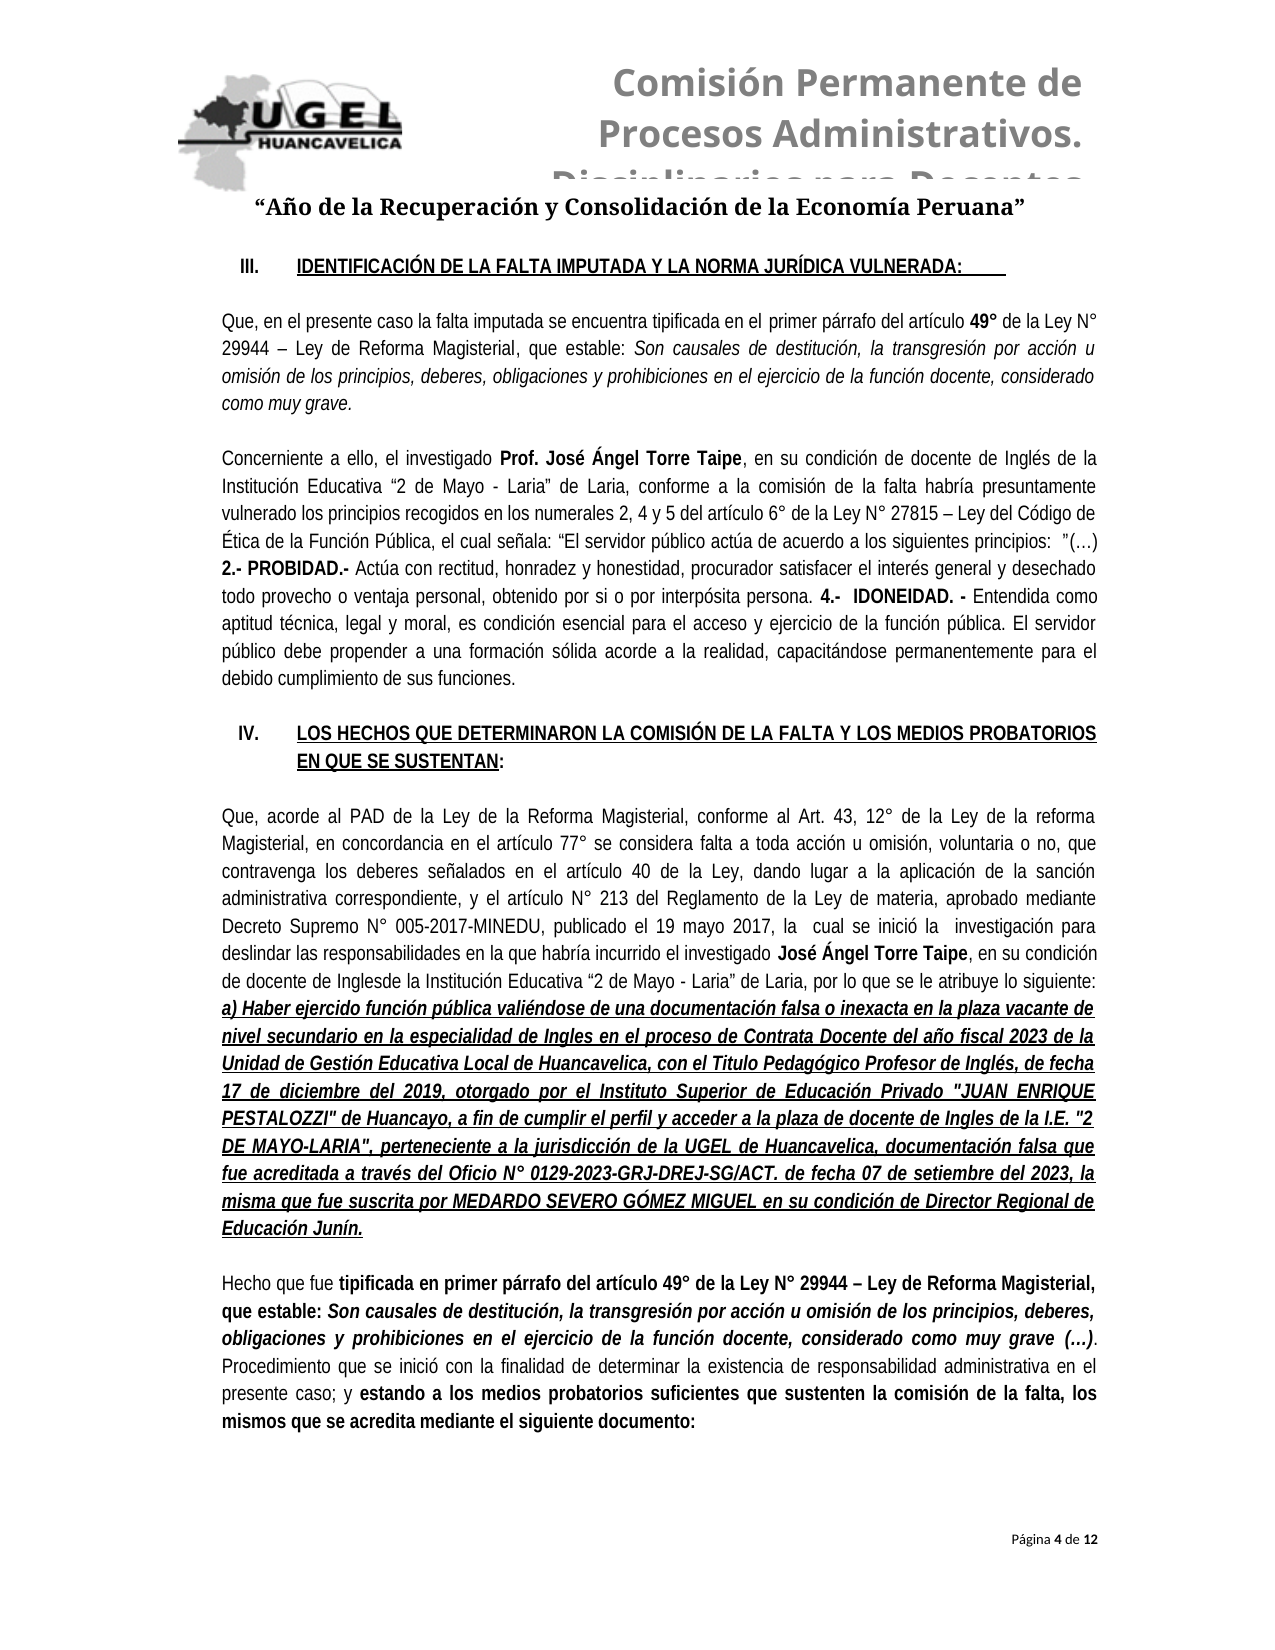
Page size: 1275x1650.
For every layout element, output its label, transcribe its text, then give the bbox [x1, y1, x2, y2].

text Que, acorde al PAD de la Ley de la Reforma Magisterial, conforme al Art. 43, 12° de la Ley de la reforma Magisterial, en concordancia en el artículo 77° se considera falta a toda acción u omisión, voluntaria o no, que contravenga los deberes señalados en el artículo 40 de la Ley, dando lugar a la aplicación de la sanción administrativa correspondiente, y el artículo N° 213 del Reglamento de la Ley de materia, aprobado mediante Decreto Supremo N° 005-2017-MINEDU, publicado el 19 mayo 2017, la cual se inició la investigación para deslindar las responsabilidades en la que habría incurrido el investigado José Ángel Torre Taipe, en su condición de docente de Inglesde la Institución Educativa “2 de Mayo - Laria” de Laria, por lo que se le atribuye lo siguiente: a) Haber ejercido función pública valiéndose de una documentación falsa o inexacta en la plaza vacante de nivel secundario en la especialidad de Ingles en el proceso de Contrata Docente del año fiscal 2023 de la Unidad de Gestión Educativa Local de Huancavelica, con el Titulo Pedagógico Profesor de Inglés, de fecha 17 de diciembre del 2019, otorgado por el Instituto Superior de Educación Privado "JUAN ENRIQUE PESTALOZZI" de Huancayo, a fin de cumplir el perfil y acceder a la plaza de docente de Ingles de la I.E. "2 DE MAYO-LARIA", perteneciente a la jurisdicción de la UGEL de Huancavelica, documentación falsa que fue acreditada a través del Oficio N° 0129-2023-GRJ-DREJ-SG/ACT. de fecha 07 de setiembre del 2023, la misma que fue suscrita por MEDARDO SEVERO GÓMEZ MIGUEL en su condición de Director Regional de Educación Junín. [222, 804, 1098, 1240]
text Que, en el presente caso la falta imputada se encuentra tipificada en el primer párrafo del artículo 49° de la Ley N° 29944 – Ley de Reforma Magisterial, que estable: Son causales de destitución, la transgresión por acción u omisión de los principios, deberes, obligaciones y prohibiciones en el ejercicio de la función docente, considerado como muy grave. [222, 309, 1098, 415]
list LOS HECHOS QUE DETERMINARON LA COMISIÓN DE LA FALTA Y LOS MEDIOS PROBATORIOS EN QUE SE SUSTENTAN: [259, 721, 1098, 773]
text Hecho que fue tipificada en primer párrafo del artículo 49° de la Ley N° 29944 – Ley de Reforma Magisterial, que estable: Son causales de destitución, la transgresión por acción u omisión de los principios, deberes, obligaciones y prohibiciones en el ejercicio de la función docente, considerado como muy grave (…). Procedimiento que se inició con la finalidad de determinar la existencia de responsabilidad administrativa en el presente caso; y estando a los medios probatorios suficientes que sustenten la comisión de la falta, los mismos que se acredita mediante el siguiente documento: [222, 1271, 1098, 1433]
list IDENTIFICACIÓN DE LA FALTA IMPUTADA Y LA NORMA JURÍDICA VULNERADA: [259, 254, 1098, 278]
text Concerniente a ello, el investigado Prof. José Ángel Torre Taipe, en su condición de docente de Inglés de la Institución Educativa “2 de Mayo - Laria” de Laria, conforme a la comisión de la falta habría presuntamente vulnerado los principios recogidos en los numerales 2, 4 y 5 del artículo 6° de la Ley N° 27815 – Ley del Código de Ética de la Función Pública, el cual señala: “El servidor público actúa de acuerdo a los siguientes principios: ”(…) 2.- PROBIDAD.- Actúa con rectitud, honradez y honestidad, procurador satisfacer el interés general y desechado todo provecho o ventaja personal, obtenido por si o por interpósita persona. 4.- IDONEIDAD. - Entendida como aptitud técnica, legal y moral, es condición esencial para el acceso y ejercicio de la función pública. El servidor público debe propender a una formación sólida acorde a la realidad, capacitándose permanentemente para el debido cumplimiento de sus funciones. [222, 446, 1098, 690]
